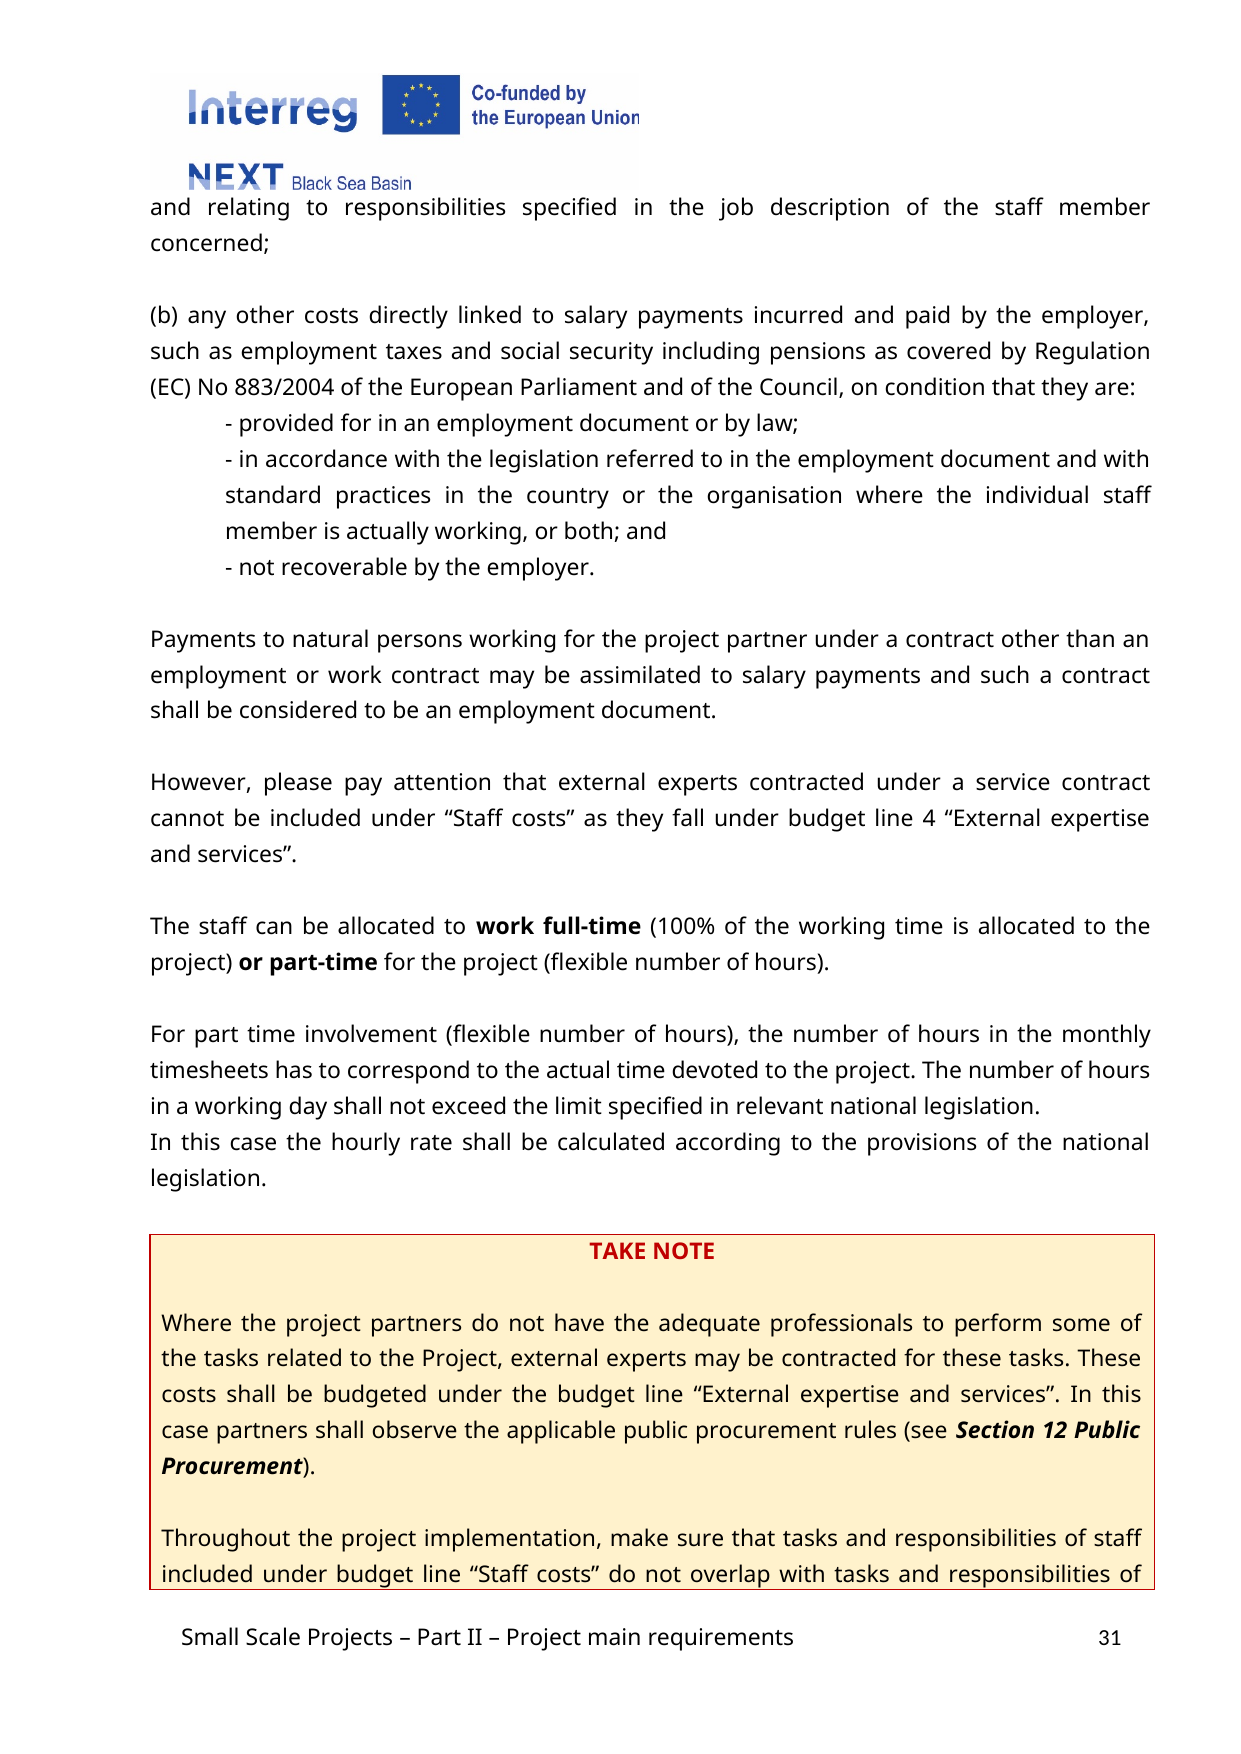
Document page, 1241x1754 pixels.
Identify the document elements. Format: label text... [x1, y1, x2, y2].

text - provided for in an employment document or by law; [150, 407, 1152, 438]
text In this case the hourly rate shall be calculated according to the provisions of the national legislation. [150, 1126, 1152, 1193]
text - in accordance with the legislation referred to in the employment document and with standard practices in the country or the organisation where the individual staff member is actually working, or both; and [225, 443, 1152, 546]
text The staff can be allocated to work full-time (100% of the working time is allocated to the project) or part-time for the project (flexible number of hours). [150, 910, 1152, 977]
text - not recoverable by the employer. [150, 551, 1152, 582]
text For part time involvement (flexible number of hours), the number of hours in the monthly timesheets has to correspond to the actual time devoted to the project. The number of hours in a working day shall not exceed the limit specified in relevant national legislation. [150, 1018, 1152, 1121]
text Payments to natural persons working for the project partner under a contract other than an employment or work contract may be assimilated to salary payments and such a contract shall be considered to be an employment document. [150, 623, 1152, 726]
text (b) any other costs directly linked to salary payments incurred and paid by the employer, such as employment taxes and social security including pensions as covered by Regulation (EC) No 883/2004 of the European Parliament and of the Council, on condition that they are: [150, 299, 1152, 402]
picture [150, 73, 639, 190]
text However, please pay attention that external experts contracted under a service contract cannot be included under “Staff costs” as they fall under budget line 4 “External expertise and services”. [150, 766, 1152, 869]
